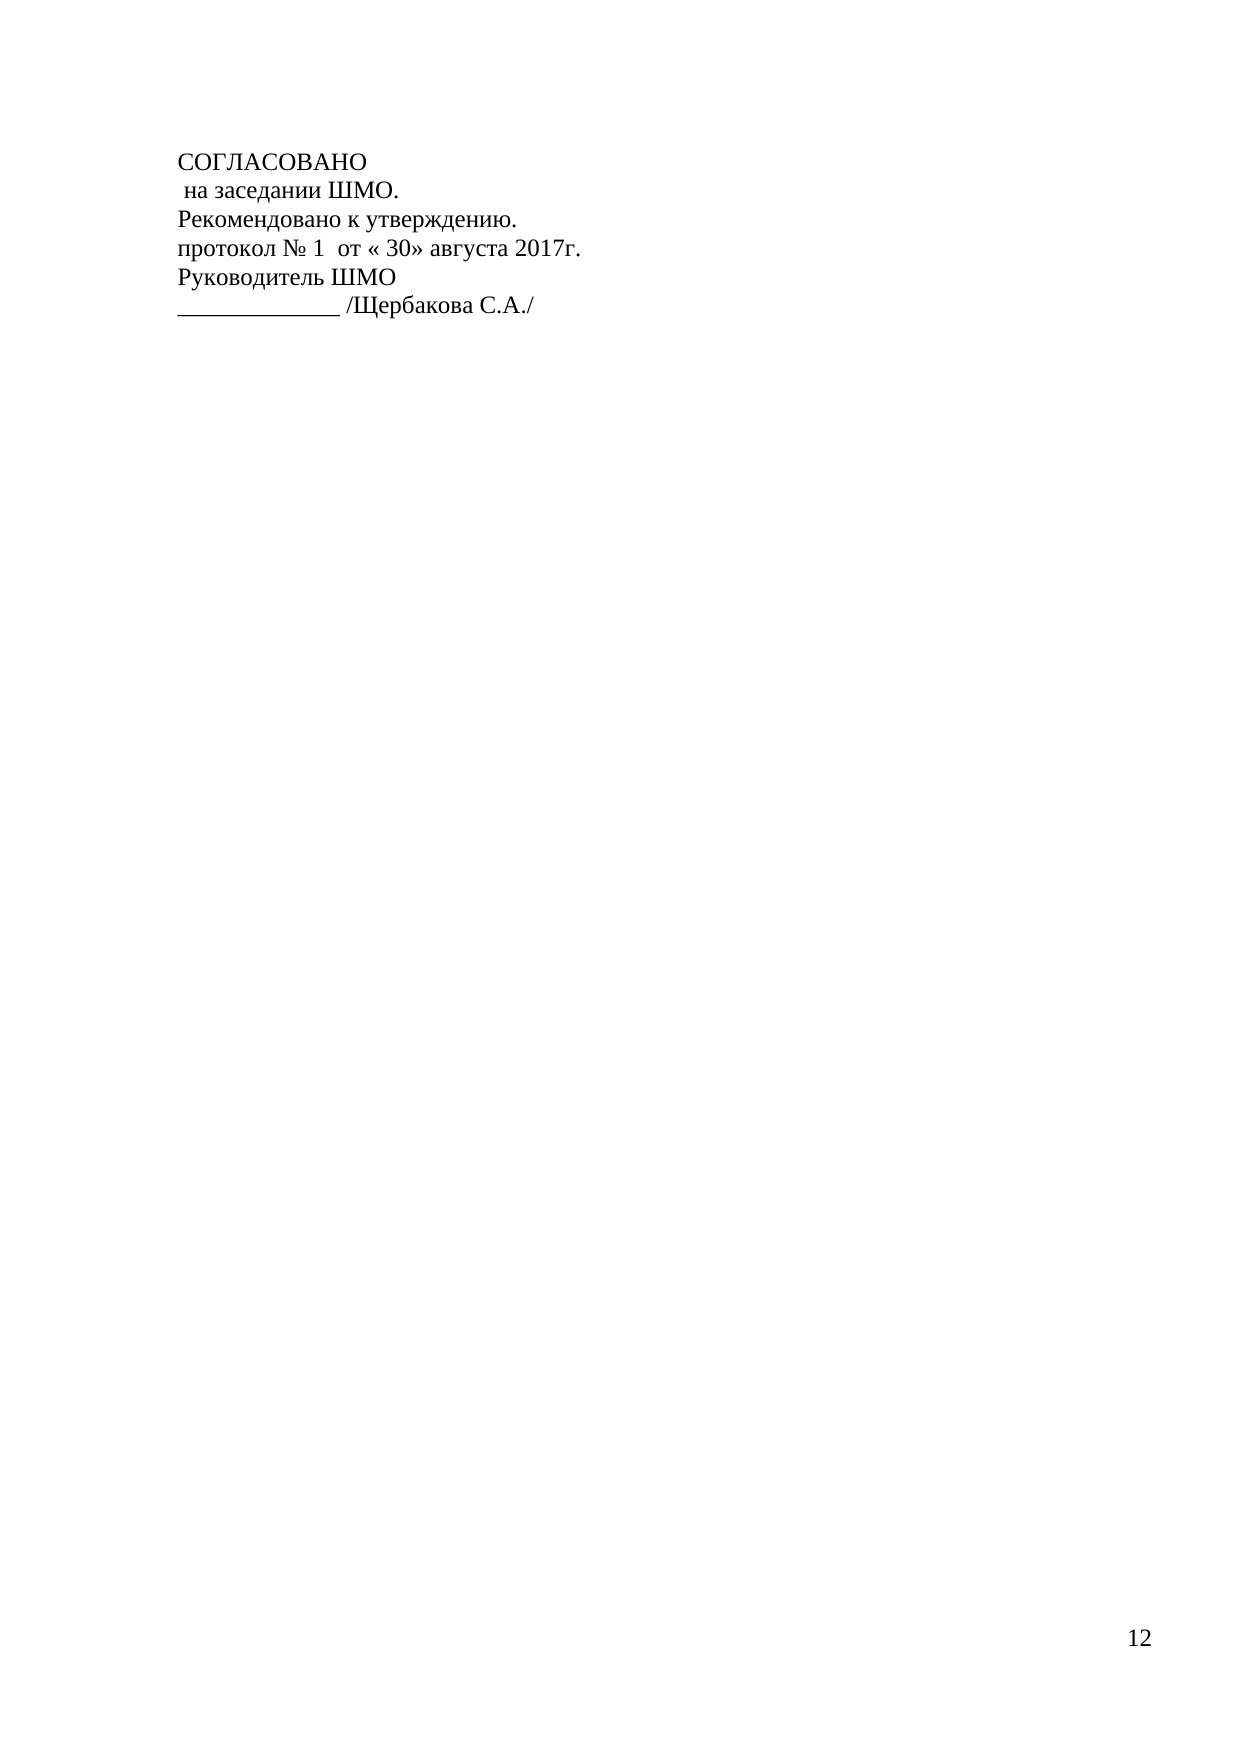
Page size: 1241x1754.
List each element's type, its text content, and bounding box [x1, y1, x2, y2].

text Рекомендовано к утверждению. [177, 204, 1152, 233]
text на заседании ШМО. [177, 176, 1152, 204]
text _____________ /Щербакова С.А./ [177, 291, 1152, 319]
text протокол № 1 от « 30» августа 2017г. [177, 233, 1152, 262]
text Руководитель ШМО [177, 262, 1152, 291]
text СОГЛАСОВАНО [177, 147, 1152, 176]
